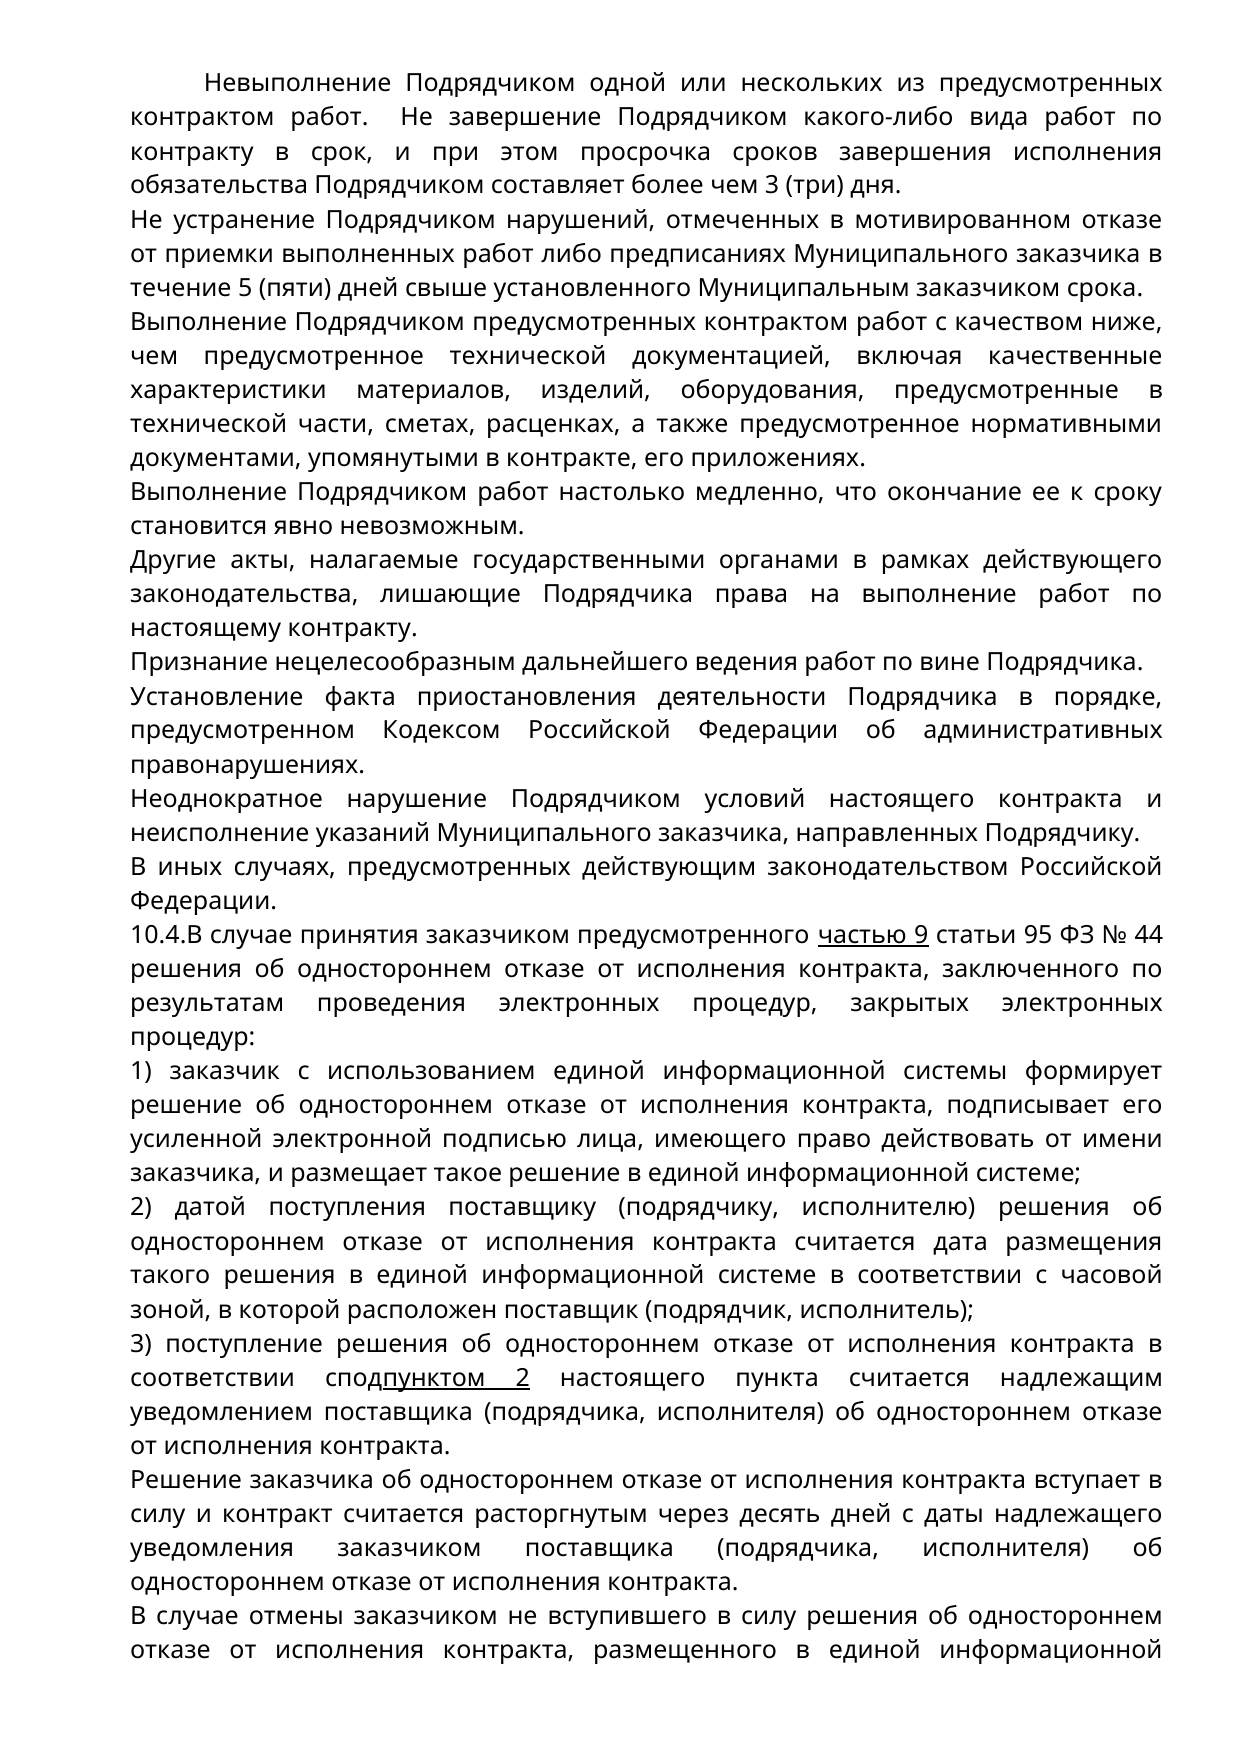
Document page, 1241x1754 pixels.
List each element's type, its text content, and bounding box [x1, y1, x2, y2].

list Выполнение Подрядчиком предусмотренных контрактом работ с качеством ниже, чем предусмотренное технической документацией, включая качественные характеристики материалов, изделий, оборудования, предусмотренные в технической части, сметах, расценках, а также предусмотренное нормативными документами, упомянутыми в контракте, его приложениях. [130, 303, 1163, 474]
list Неоднократное нарушение Подрядчиком условий настоящего контракта и неисполнение указаний Муниципального заказчика, направленных Подрядчику. [130, 780, 1163, 848]
list В иных случаях, предусмотренных действующим законодательством Российской Федерации. [130, 848, 1163, 917]
list Другие акты, налагаемые государственными органами в рамках действующего законодательства, лишающие Подрядчика права на выполнение работ по настоящему контракту. [130, 542, 1163, 644]
list 10.4.В случае принятия заказчиком предусмотренного частью 9 статьи 95 ФЗ № 44 решения об одностороннем отказе от исполнения контракта, заключенного по результатам проведения электронных процедур, закрытых электронных процедур: [130, 917, 1163, 1053]
text 3) поступление решения об одностороннем отказе от исполнения контракта в соответствии сподпунктом 2 настоящего пункта считается надлежащим уведомлением поставщика (подрядчика, исполнителя) об одностороннем отказе от исполнения контракта. [130, 1325, 1163, 1462]
list Выполнение Подрядчиком работ настолько медленно, что окончание ее к сроку становится явно невозможным. [130, 474, 1163, 542]
list Не устранение Подрядчиком нарушений, отмеченных в мотивированном отказе от приемки выполненных работ либо предписаниях Муниципального заказчика в течение 5 (пяти) дней свыше установленного Муниципальным заказчиком срока. [130, 201, 1163, 303]
list Невыполнение Подрядчиком одной или нескольких из предусмотренных контрактом работ. Не завершение Подрядчиком какого-либо вида работ по контракту в срок, и при этом просрочка сроков завершения исполнения обязательства Подрядчиком составляет более чем 3 (три) дня. [130, 65, 1163, 201]
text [130, 1598, 1163, 1666]
list Признание нецелесообразным дальнейшего ведения работ по вине Подрядчика. [130, 644, 1163, 678]
list Установление факта приостановления деятельности Подрядчика в порядке, предусмотренном Кодексом Российской Федерации об административных правонарушениях. [130, 678, 1163, 780]
text 1) заказчик с использованием единой информационной системы формирует решение об одностороннем отказе от исполнения контракта, подписывает его усиленной электронной подписью лица, имеющего право действовать от имени заказчика, и размещает такое решение в единой информационной системе; [130, 1053, 1163, 1189]
text Решение заказчика об одностороннем отказе от исполнения контракта вступает в силу и контракт считается расторгнутым через десять дней с даты надлежащего уведомления заказчиком поставщика (подрядчика, исполнителя) об одностороннем отказе от исполнения контракта. [130, 1462, 1163, 1598]
text 2) датой поступления поставщику (подрядчику, исполнителю) решения об одностороннем отказе от исполнения контракта считается дата размещения такого решения в единой информационной системе в соответствии с часовой зоной, в которой расположен поставщик (подрядчик, исполнитель); [130, 1189, 1163, 1325]
